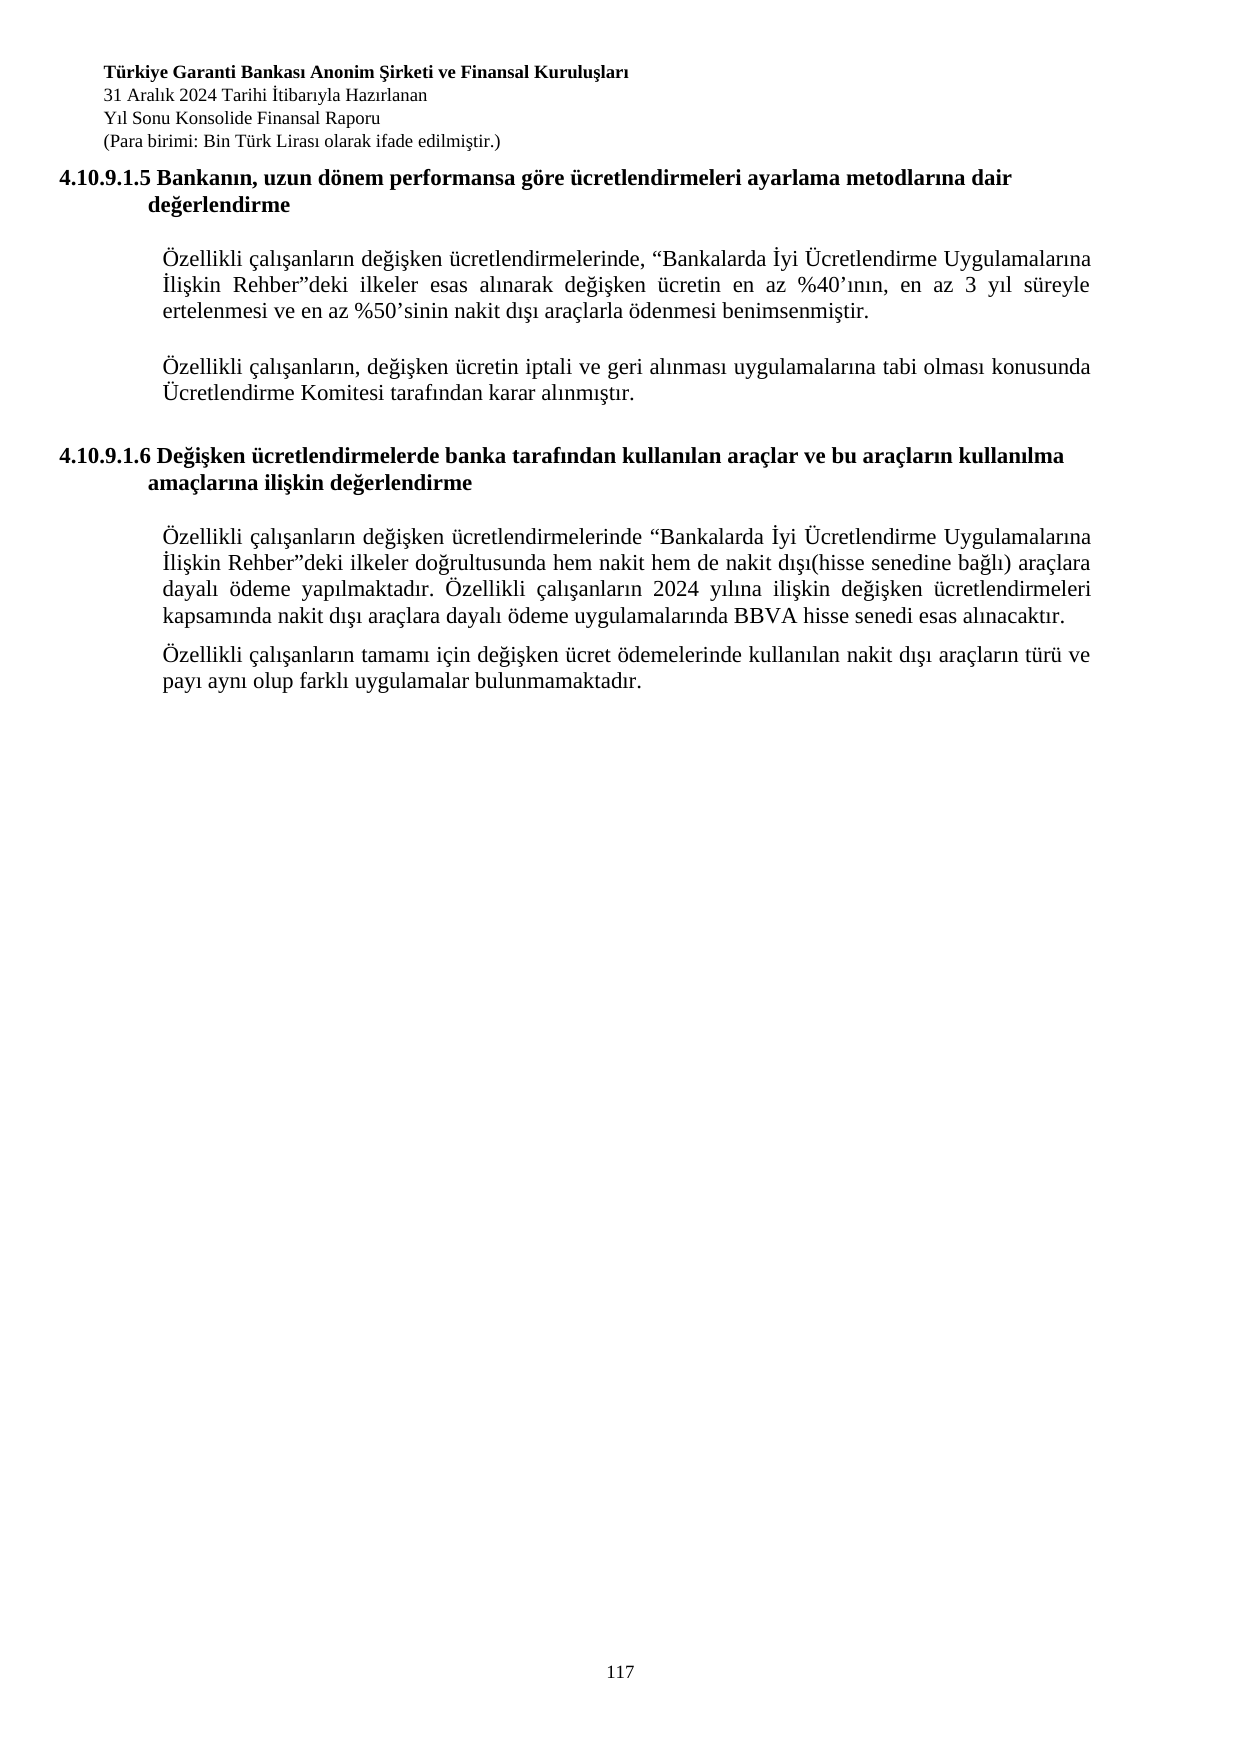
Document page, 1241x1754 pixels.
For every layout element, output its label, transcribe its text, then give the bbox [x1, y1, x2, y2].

text Özellikli çalışanların değişken ücretlendirmelerinde “Bankalarda İyi Ücretlendirme Uygulamalarına İlişkin Rehber”deki ilkeler doğrultusunda hem nakit hem de nakit dışı(hisse senedine bağlı) araçlara dayalı ödeme yapılmaktadır. Özellikli çalışanların 2024 yılına ilişkin değişken ücretlendirmeleri kapsamında nakit dışı araçlara dayalı ödeme uygulamalarında BBVA hisse senedi esas alınacaktır. [162, 523, 1092, 628]
text 4.10.9.1.5 Bankanın, uzun dönem performansa göre ücretlendirmeleri ayarlama metodlarına dair değerlendirme [59, 164, 1092, 217]
text Özellikli çalışanların, değişken ücretin iptali ve geri alınması uygulamalarına tabi olması konusunda Ücretlendirme Komitesi tarafından karar alınmıştır. [162, 353, 1092, 406]
text 4.10.9.1.6 Değişken ücretlendirmelerde banka tarafından kullanılan araçlar ve bu araçların kullanılma amaçlarına ilişkin değerlendirme [59, 442, 1092, 495]
text Özellikli çalışanların değişken ücretlendirmelerinde, “Bankalarda İyi Ücretlendirme Uygulamalarına İlişkin Rehber”deki ilkeler esas alınarak değişken ücretin en az %40’ının, en az 3 yıl süreyle ertelenmesi ve en az %50’sinin nakit dışı araçlarla ödenmesi benimsenmiştir. [162, 245, 1092, 324]
text Özellikli çalışanların tamamı için değişken ücret ödemelerinde kullanılan nakit dışı araçların türü ve payı aynı olup farklı uygulamalar bulunmamaktadır. [162, 641, 1092, 693]
